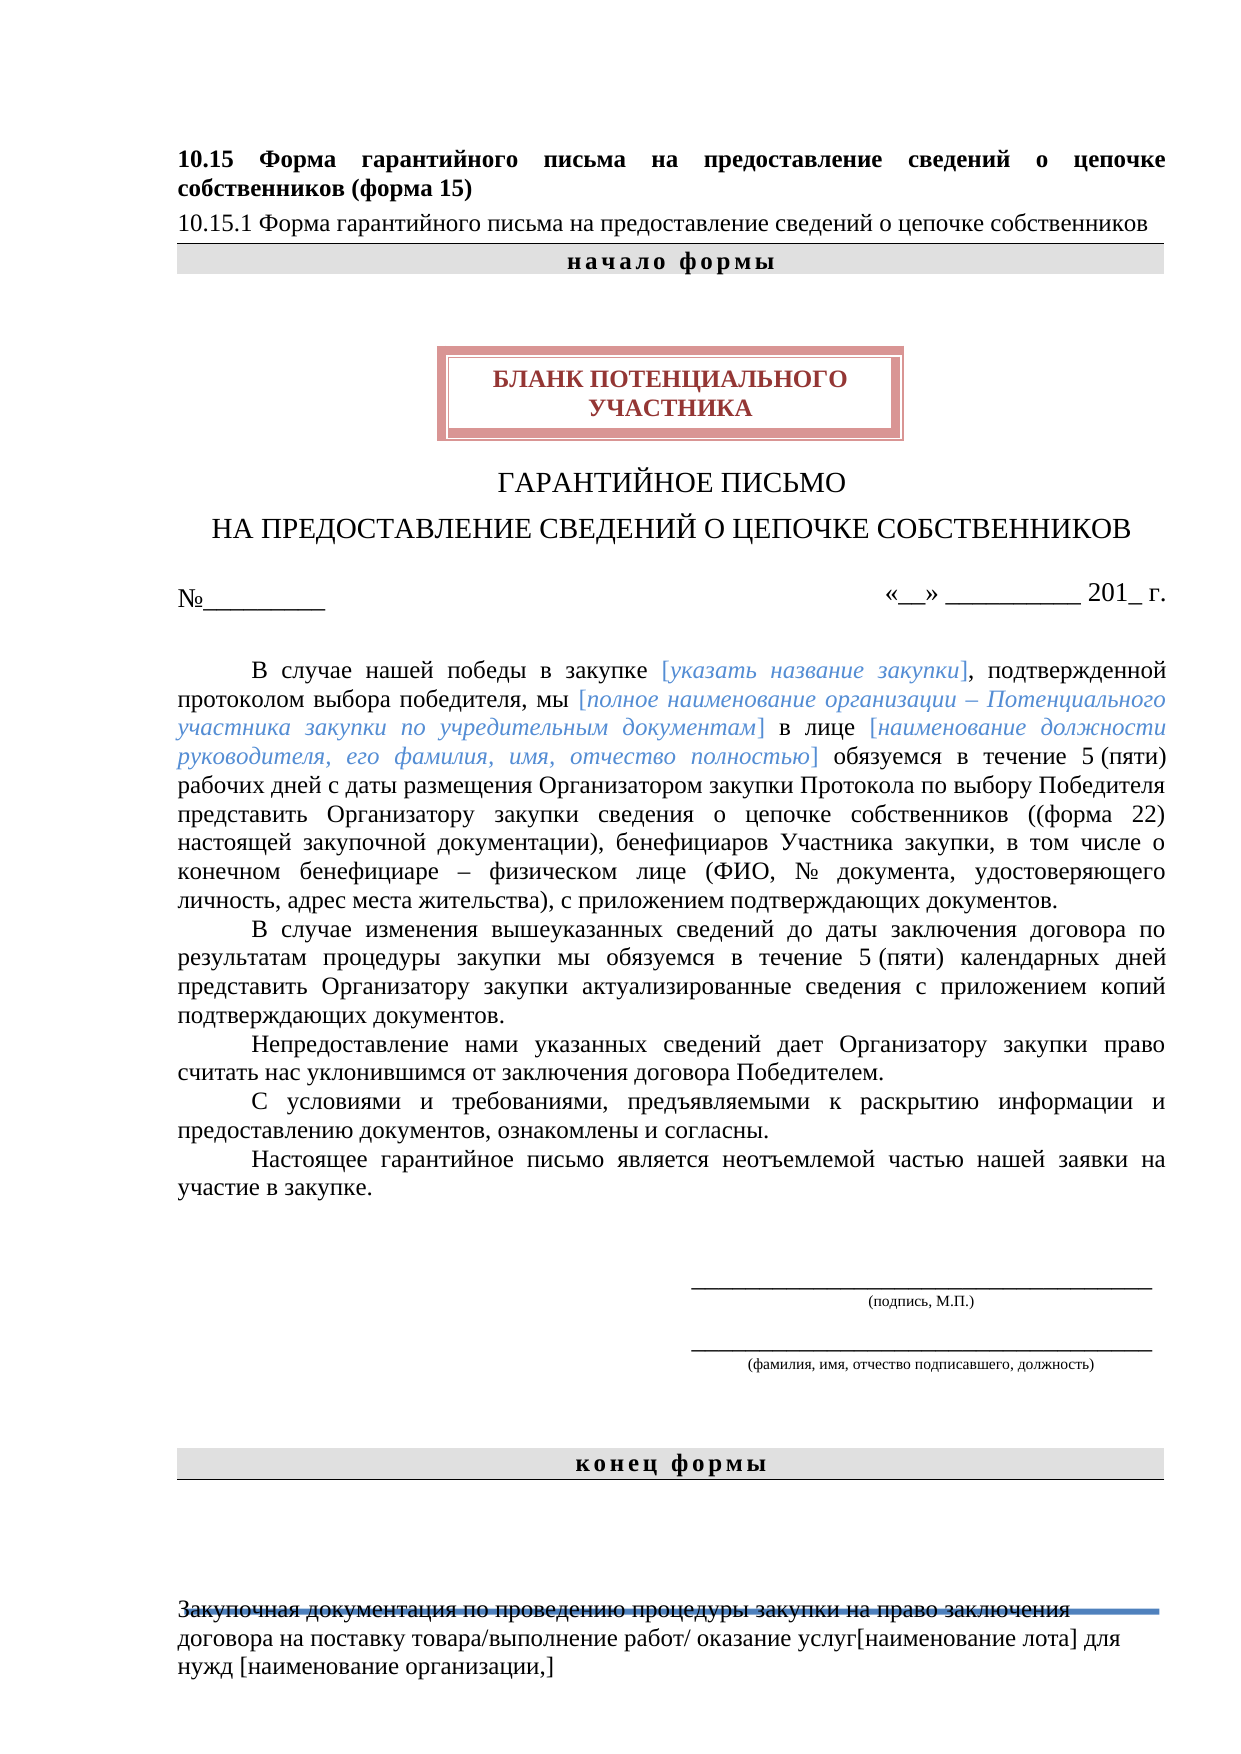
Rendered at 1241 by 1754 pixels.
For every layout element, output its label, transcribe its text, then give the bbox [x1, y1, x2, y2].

text конец формы [177, 1448, 1164, 1479]
text С условиями и требованиями, предъявляемыми к раскрытию информации и предоставлению документов, ознакомлены и согласны. [177, 1086, 1166, 1144]
text Непредоставление нами указанных сведений дает Организатору закупки право считать нас уклонившимся от заключения договора Победителем. [177, 1029, 1166, 1086]
text В случае нашей победы в закупке [указать название закупки], подтвержденной протоколом выбора победителя, мы [полное наименование организации – Потенциального участника закупки по учредительным документам] в лице [наименование должности руководителя, его фамилия, имя, отчество полностью] обязуемся в течение 5 (пяти) рабочих дней с даты размещения Организатором закупки Протокола по выбору Победителя представить Организатору закупки сведения о цепочке собственников ((форма 22) настоящей закупочной документации), бенефициаров Участника закупки, в том числе о конечном бенефициаре – физическом лице (ФИО, № документа, удостоверяющего личность, адрес места жительства), с приложением подтверждающих документов. [177, 655, 1166, 914]
text Настоящее гарантийное письмо является неотъемлемой частью нашей заявки на участие в закупке. [177, 1144, 1166, 1201]
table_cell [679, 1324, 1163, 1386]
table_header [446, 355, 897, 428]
text НА ПРЕДОСТАВЛЕНИЕ СВЕДЕНИЙ О ЦЕПОЧКЕ СОБСТВЕННИКОВ [177, 512, 1166, 545]
text 10.15 Форма гарантийного письма на предоставление сведений о цепочке собственников (форма 15) [177, 144, 1166, 201]
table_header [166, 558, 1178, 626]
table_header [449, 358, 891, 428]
text ГАРАНТИЙНОЕ ПИСЬМО [177, 466, 1166, 499]
text В случае изменения вышеуказанных сведений до даты заключения договора по результатам процедуры закупки мы обязуемся в течение 5 (пяти) календарных дней представить Организатору закупки актуализированные сведения с приложением копий подтверждающих документов. [177, 914, 1166, 1029]
text начало формы [177, 244, 1164, 274]
text 10.15.1 Форма гарантийного письма на предоставление сведений о цепочке собственников [177, 208, 1166, 236]
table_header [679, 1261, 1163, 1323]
